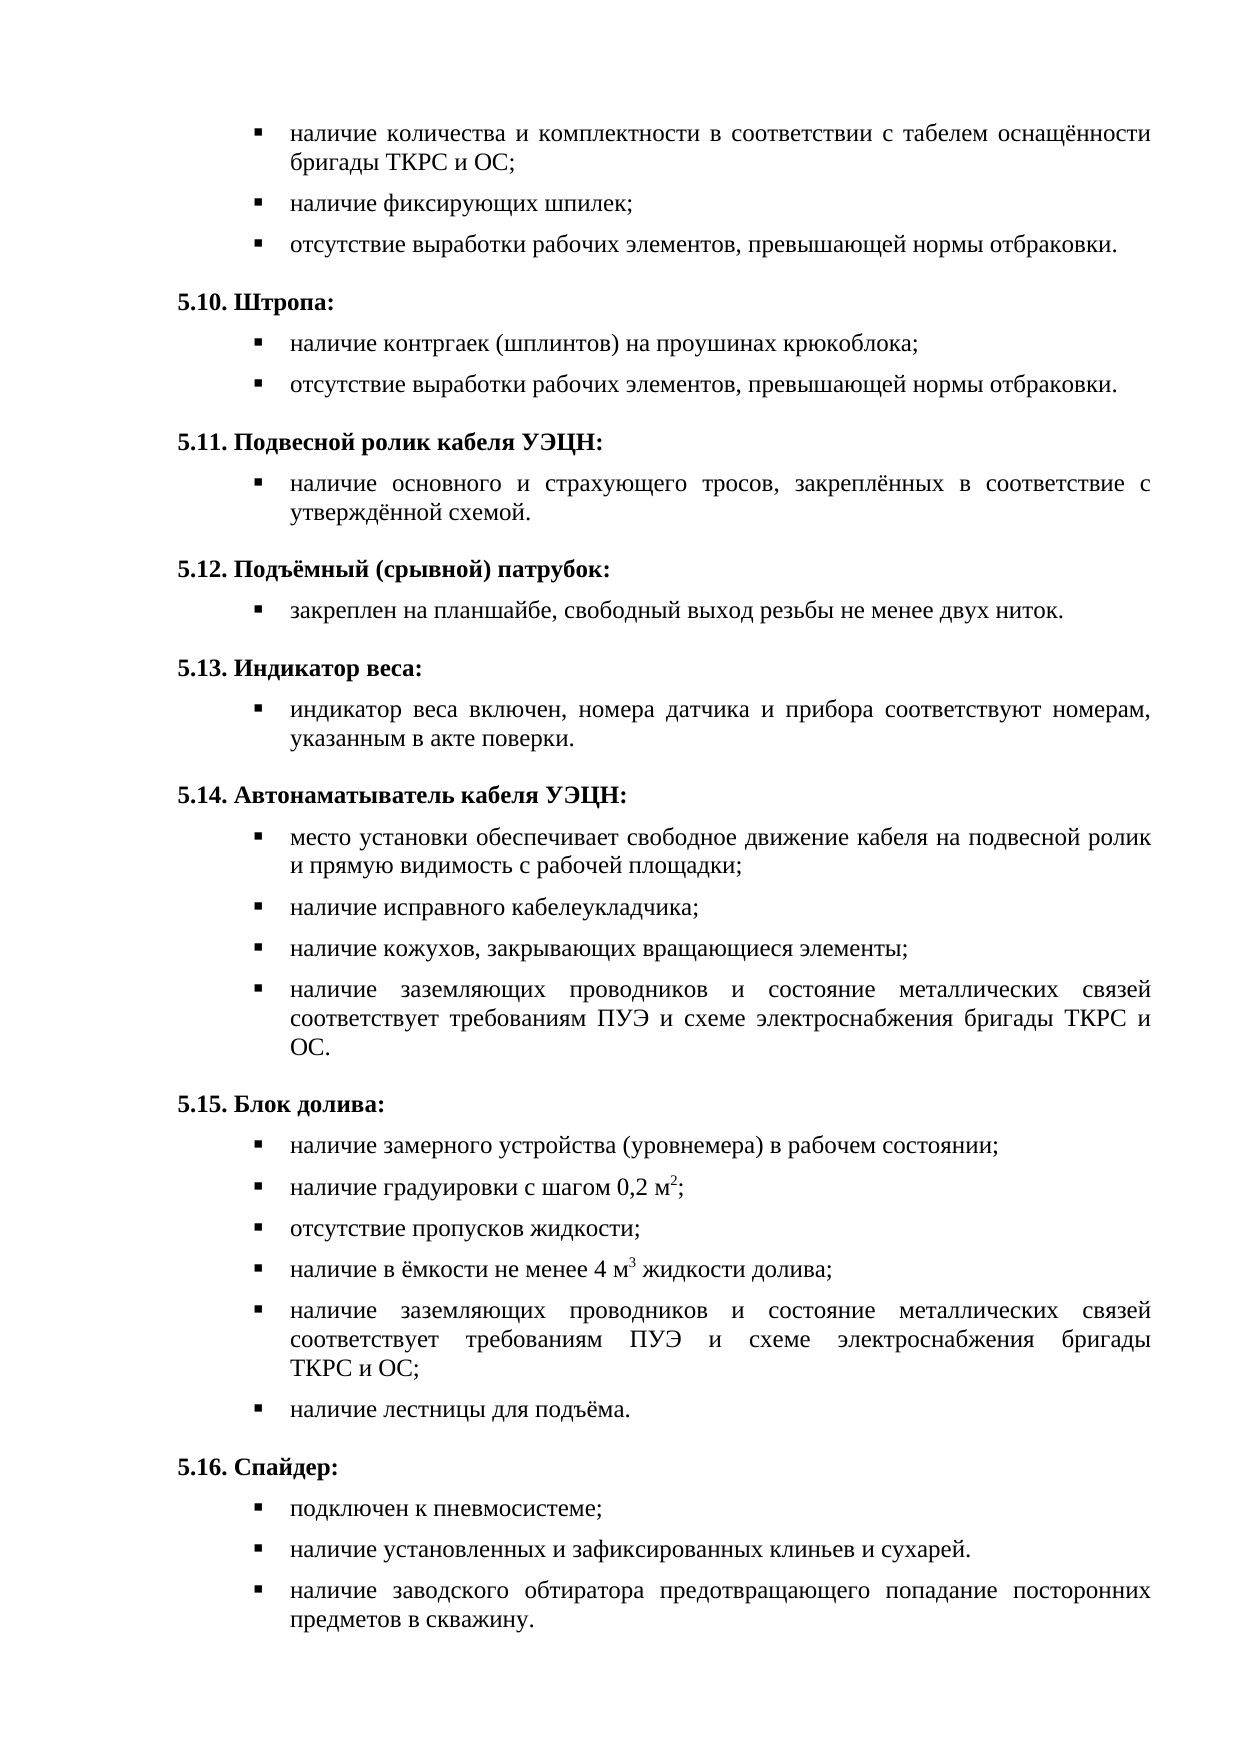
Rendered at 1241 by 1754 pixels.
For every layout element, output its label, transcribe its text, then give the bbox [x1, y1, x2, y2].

list наличие замерного устройства (уровнемера) в рабочем состоянии; [252, 1131, 1152, 1159]
list наличие в ёмкости не менее жидкости долива; [252, 1254, 1152, 1283]
list наличие исправного кабелеукладчика; [252, 892, 1152, 921]
list наличие кожухов, закрывающих вращающиеся элементы; [252, 933, 1152, 962]
list закреплен на планшайбе, свободный выход резьбы не менее двух ниток. [252, 596, 1152, 624]
list наличие количества и комплектности в соответствии с табелем оснащённости бригады ТКРС и ОС; [252, 118, 1152, 176]
list наличие установленных и зафиксированных клиньев и сухарей. [252, 1534, 1152, 1563]
list место установки обеспечивает свободное движение кабеля на подвесной ролик и прямую видимость с рабочей площадки; [252, 822, 1152, 879]
list индикатор веса включен, номера датчика и прибора соответствуют номерам, указанным в акте поверки. [252, 694, 1152, 752]
text 5.11. Подвесной ролик кабеля УЭЦН: [177, 427, 1152, 456]
text 5.14. Автонаматыватель кабеля УЭЦН: [177, 781, 1152, 809]
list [252, 229, 1152, 258]
text 5.16. Спайдер: [177, 1452, 1152, 1481]
list отсутствие выработки рабочих элементов, превышающей нормы отбраковки. [252, 369, 1152, 398]
list наличие контргаек (шплинтов) на проушинах крюкоблока; [252, 328, 1152, 357]
list наличие заводского обтиратора предотвращающего попадание посторонних предметов в скважину. [252, 1576, 1152, 1633]
list наличие градуировки с шагом 0,2 м2; [252, 1172, 1152, 1201]
text 5.15. Блок долива: [177, 1089, 1152, 1118]
list отсутствие пропусков жидкости; [252, 1213, 1152, 1242]
list подключен к пневмосистеме; [252, 1493, 1152, 1522]
list наличие лестницы для подъёма. [252, 1394, 1152, 1423]
text 5.12. Подъёмный (срывной) патрубок: [177, 554, 1152, 583]
list наличие заземляющих проводников и состояние металлических связей соответствует требованиям ПУЭ и схеме электроснабжения бригады ТКРС и ОС; [252, 1296, 1152, 1382]
list наличие фиксирующих шпилек; [252, 188, 1152, 217]
list наличие заземляющих проводников и состояние металлических связей соответствует требованиям ПУЭ и схеме электроснабжения бригады ТКРС и ОС. [252, 974, 1152, 1061]
list наличие основного и страхующего тросов, закреплённых в соответствие с утверждённой схемой. [252, 468, 1152, 526]
text 5.13. Индикатор веса: [177, 653, 1152, 682]
text 5.10. Штропа: [177, 287, 1152, 316]
